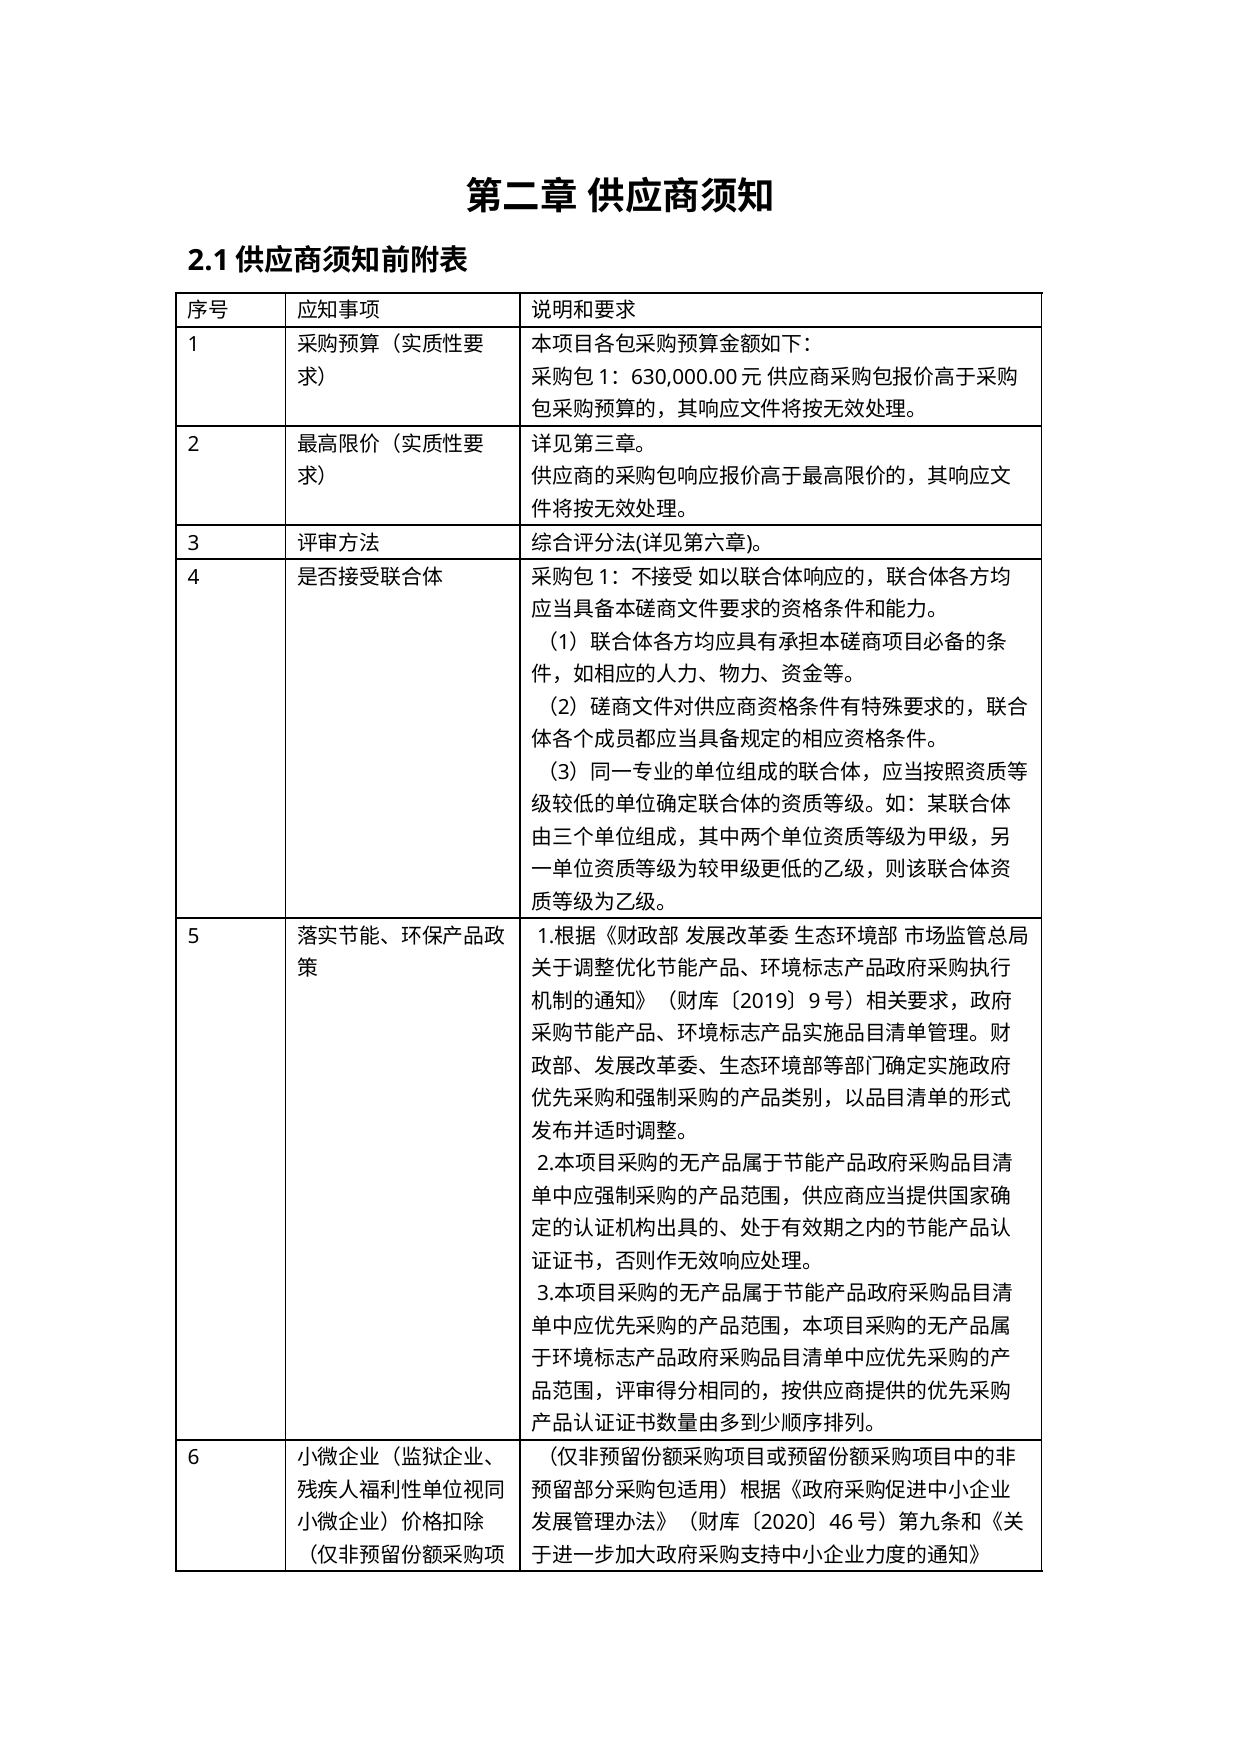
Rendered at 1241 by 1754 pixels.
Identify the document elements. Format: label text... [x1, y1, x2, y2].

table_cell 3 [177, 526, 285, 558]
text 第二章 供应商须知 [187, 162, 1053, 227]
table_cell 1.根据《财政部 发展改革委 生态环境部 市场监管总局关于调整优化节能产品、环境标志产品政府采购执行机制的通知》（财库〔2019〕9号）相关要求，政府采购节能产品、环境标志产品实施品目清单管理。财政部、发展改革委、生态环境部等部门确定实施政府优先采购和强制采购的产品类别，以品目清单的形式发布并适时调整。 2.本项目采购的无产品属于节能产品政府采购品目清单中应强制采购的产品范围，供应商应当提供国家确定的认证机构出具的、处于有效期之内的节能产品认证证书，否则作无效响应处理。 3.本项目采购的无产品属于节能产品政府采购品目清单中应优先采购的产品范围，本项目采购的无产品属于环境标志产品政府采购品目清单中应优先采购的产品范围，评审得分相同的，按供应商提供的优先采购产品认证证书数量由多到少顺序排列。 [521, 919, 1041, 1439]
table_cell 最高限价（实质性要求） [286, 427, 519, 524]
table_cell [521, 1441, 1041, 1570]
table_cell 本项目各包采购预算金额如下： 采购包1：630,000.00元 供应商采购包报价高于采购包采购预算的，其响应文件将按无效处理。 [521, 328, 1041, 425]
table_cell 6 [177, 1441, 285, 1570]
text 2.1供应商须知前附表 [187, 227, 1053, 292]
table_cell 5 [177, 919, 285, 1439]
table_cell 详见第三章。 供应商的采购包响应报价高于最高限价的，其响应文件将按无效处理。 [521, 427, 1041, 524]
table_cell 采购预算（实质性要求） [286, 328, 519, 425]
table_cell 4 [177, 560, 285, 917]
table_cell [286, 1441, 519, 1570]
table_cell 2 [177, 427, 285, 524]
table_cell 评审方法 [286, 526, 519, 558]
table_cell 是否接受联合体 [286, 560, 519, 917]
table_cell 采购包1：不接受 如以联合体响应的，联合体各方均应当具备本磋商文件要求的资格条件和能力。 （1）联合体各方均应具有承担本磋商项目必备的条件，如相应的人力、物力、资金等。 （2）磋商文件对供应商资格条件有特殊要求的，联合体各个成员都应当具备规定的相应资格条件。 （3）同一专业的单位组成的联合体，应当按照资质等级较低的单位确定联合体的资质等级。如：某联合体由三个单位组成，其中两个单位资质等级为甲级，另一单位资质等级为较甲级更低的乙级，则该联合体资质等级为乙级。 [521, 560, 1041, 917]
table_header 序号 [177, 294, 285, 326]
table_cell 1 [177, 328, 285, 425]
table_header 说明和要求 [521, 294, 1041, 326]
table_header 应知事项 [286, 294, 519, 326]
table_cell 落实节能、环保产品政策 [286, 919, 519, 1439]
table_cell 综合评分法(详见第六章)。 [521, 526, 1041, 558]
